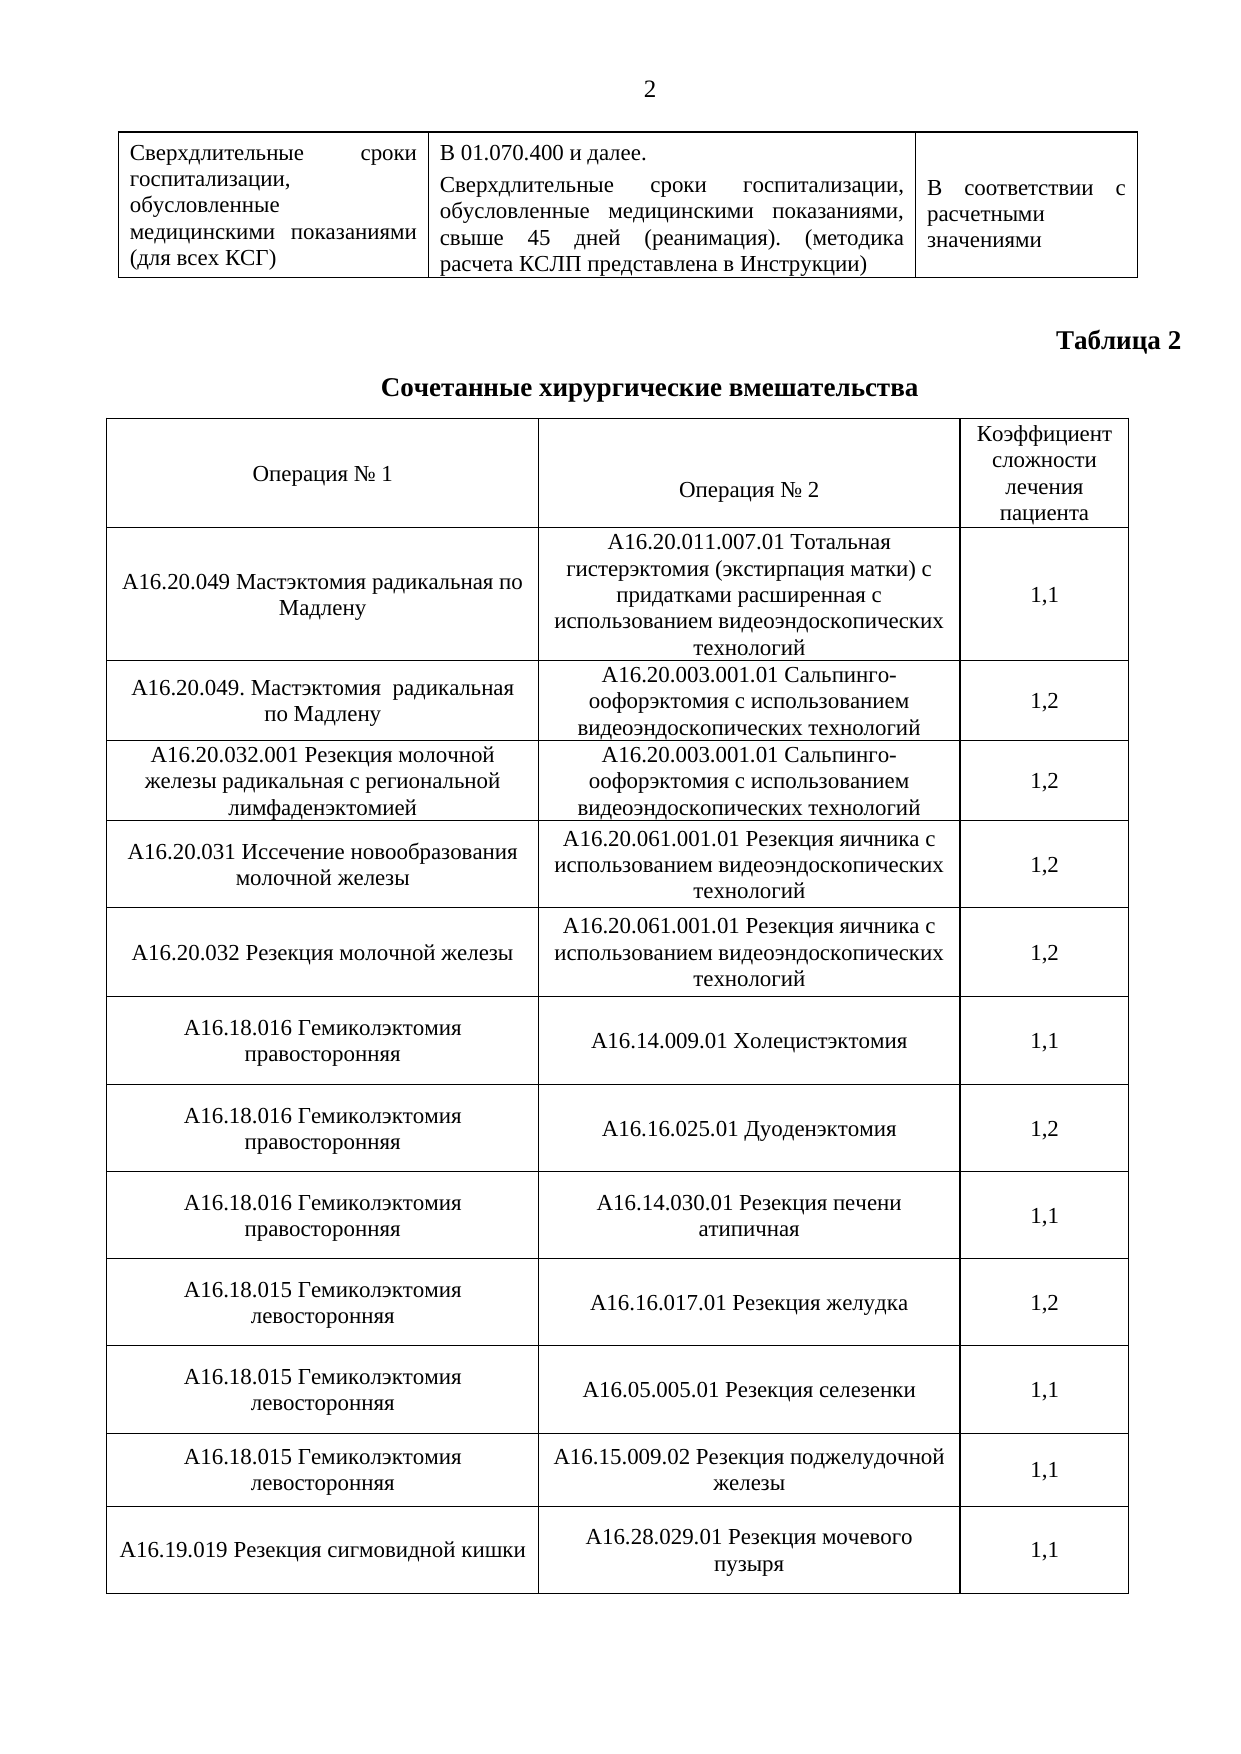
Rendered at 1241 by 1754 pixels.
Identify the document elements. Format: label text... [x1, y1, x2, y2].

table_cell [107, 1507, 538, 1593]
table_cell В 01.070.400 и далее. Сверхдлительные сроки госпитализации, обусловленные медицинскими показаниями, свыше 45 дней (реанимация). (методика расчета КСЛП представлена в Инструкции) [429, 133, 915, 277]
table_cell А16.16.017.01 Резекция желудка [539, 1259, 959, 1345]
table_cell 1,2 [961, 741, 1128, 820]
table_cell А16.20.032 Резекция молочной железы [107, 908, 538, 996]
table_cell 1,2 [961, 1085, 1128, 1171]
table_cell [916, 133, 1137, 277]
table_cell A16.18.016 Гемиколэктомия правосторонняя [107, 997, 538, 1084]
table_cell A16.20.003.001.01 Сальпинго-оофорэктомия с использованием видеоэндоскопических технологий [539, 661, 959, 740]
table_cell 1,1 [961, 1507, 1128, 1593]
table_header Операция № 2 [539, 419, 959, 527]
table_cell A16.20.049. Мастэктомия радикальная по Мадлену [107, 661, 538, 740]
table_cell А16.28.029.01 Резекция мочевого пузыря [539, 1507, 959, 1593]
table_cell А16.05.005.01 Резекция селезенки [539, 1346, 959, 1432]
table_cell A16.18.015 Гемиколэктомия левосторонняя [107, 1434, 538, 1506]
table_cell 1,1 [961, 1434, 1128, 1506]
table_header Коэффициент сложности лечения пациента [961, 419, 1128, 527]
table_cell А16.20.049 Мастэктомия радикальная по Мадлену [107, 528, 538, 660]
table_cell А16.15.009.02 Резекция поджелудочной железы [539, 1434, 959, 1506]
table_cell A16.18.015 Гемиколэктомия левосторонняя [107, 1346, 538, 1432]
table_cell A16.18.016 Гемиколэктомия правосторонняя [107, 1172, 538, 1258]
table_header Операция № 1 [107, 419, 538, 527]
table_cell A16.20.011.007.01 Тотальная гистерэктомия (экстирпация матки) с придатками расширенная с использованием видеоэндоскопических технологий [539, 528, 959, 660]
table_cell A16.18.015 Гемиколэктомия левосторонняя [107, 1259, 538, 1345]
table_cell 1,2 [961, 1259, 1128, 1345]
text Таблица 2 [229, 324, 1181, 356]
table_cell 1,1 [961, 1172, 1128, 1258]
table_cell 1,2 [961, 908, 1128, 996]
table_cell A16.20.032.001 Резекция молочной железы радикальная с региональной лимфаденэктомией [107, 741, 538, 820]
table_cell А16.16.025.01 Дуоденэктомия [539, 1085, 959, 1171]
table_cell 1,1 [961, 528, 1128, 660]
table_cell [119, 133, 428, 277]
table_cell 1,1 [961, 1346, 1128, 1432]
text Сочетанные хирургические вмешательства [118, 371, 1181, 402]
table_cell A16.20.061.001.01 Резекция яичника с использованием видеоэндоскопических технологий [539, 821, 959, 907]
table_cell A16.20.061.001.01 Резекция яичника с использованием видеоэндоскопических технологий [539, 908, 959, 996]
table_cell А16.20.031 Иссечение новообразования молочной железы [107, 821, 538, 907]
table_cell 1,1 [961, 997, 1128, 1084]
table_cell А16.14.030.01 Резекция печени атипичная [539, 1172, 959, 1258]
table_cell 1,2 [961, 661, 1128, 740]
table_cell A16.18.016 Гемиколэктомия правосторонняя [107, 1085, 538, 1171]
table_cell A16.20.003.001.01 Сальпинго-оофорэктомия с использованием видеоэндоскопических технологий [539, 741, 959, 820]
table_cell 1,2 [961, 821, 1128, 907]
table_cell А16.14.009.01 Холецистэктомия [539, 997, 959, 1084]
